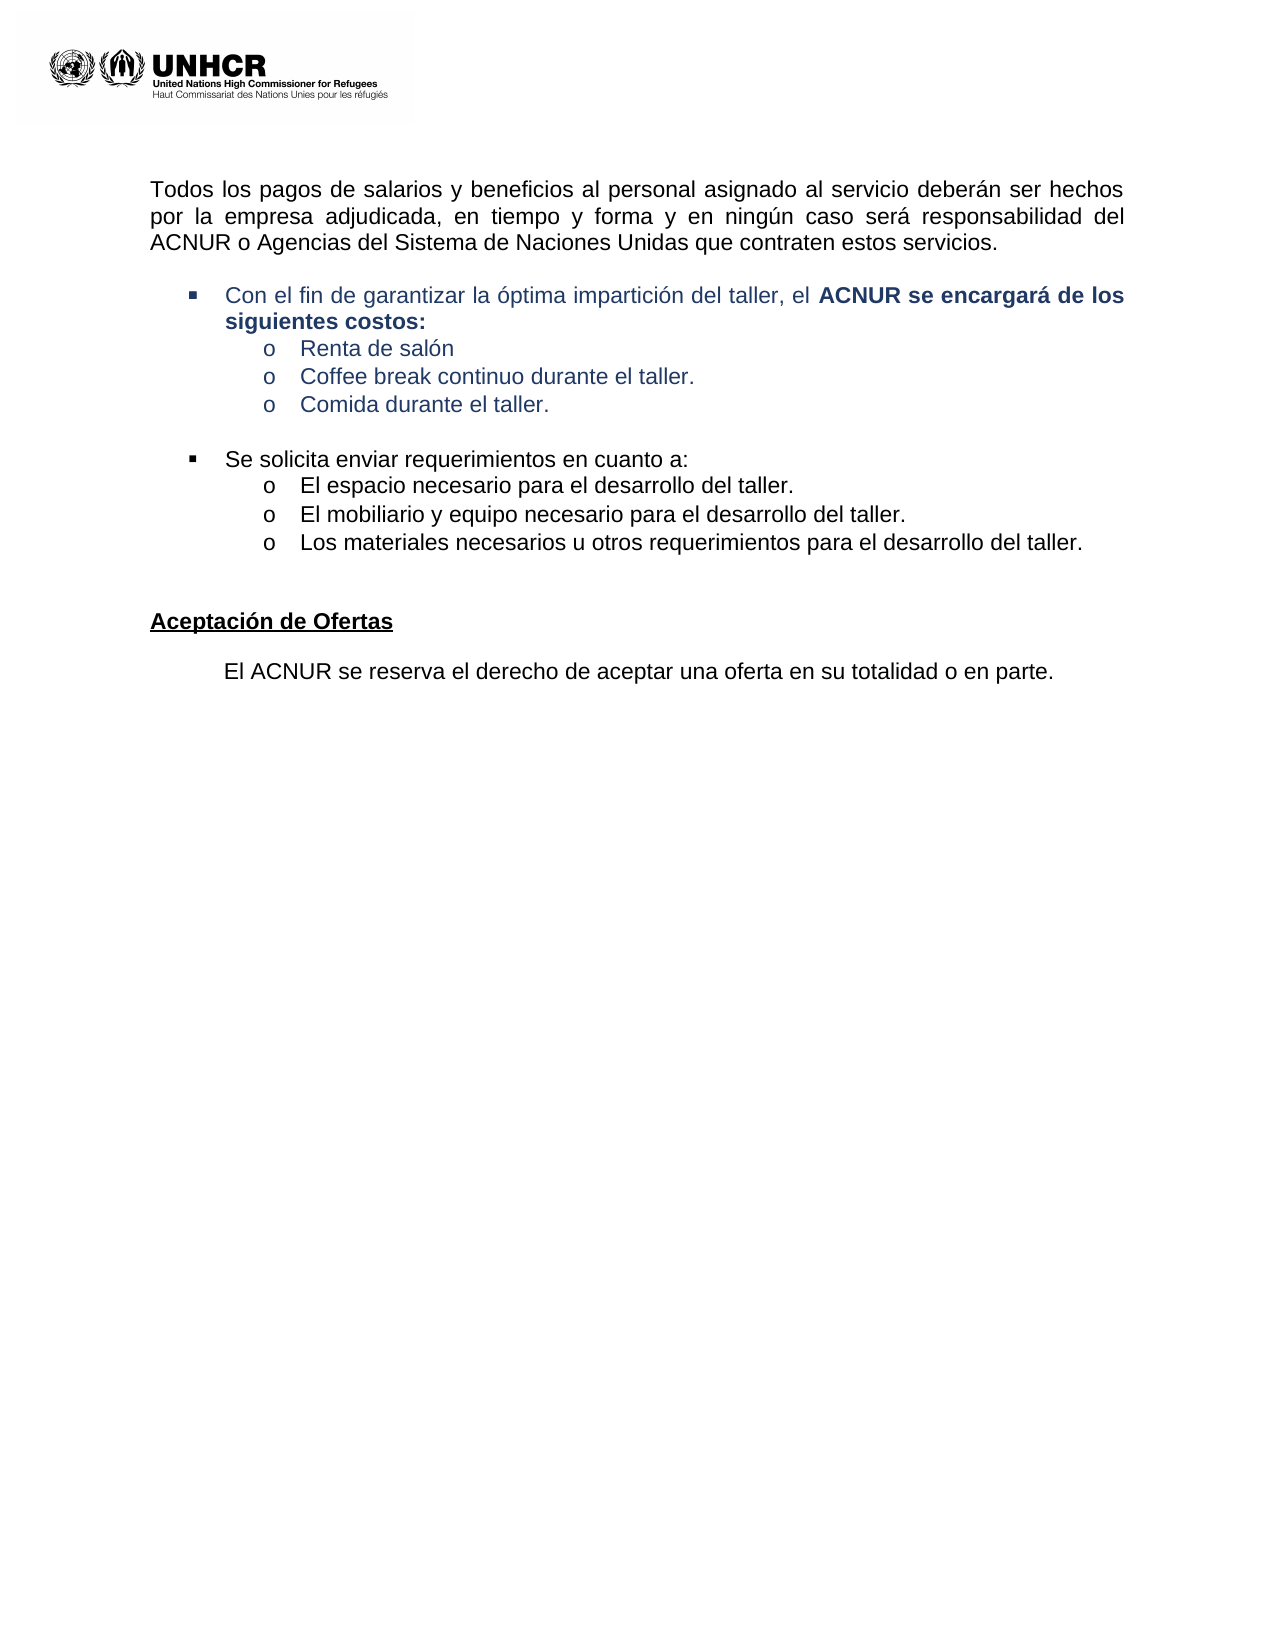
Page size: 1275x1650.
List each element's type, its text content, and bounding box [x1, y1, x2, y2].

list Comida durante el taller. [262, 391, 1125, 419]
list Los materiales necesarios u otros requerimientos para el desarrollo del taller. [262, 529, 1125, 557]
text Aceptación de Ofertas [150, 608, 1125, 634]
list Coffee break continuo durante el taller. [262, 363, 1125, 391]
picture [15, 11, 414, 124]
list Con el fin de garantizar la óptima impartición del taller, el ACNUR se encargará de los siguientes costos: [187, 282, 1125, 334]
list El mobiliario y equipo necesario para el desarrollo del taller. [262, 501, 1125, 529]
list Renta de salón [262, 334, 1125, 363]
list El espacio necesario para el desarrollo del taller. [262, 472, 1125, 501]
text Todos los pagos de salarios y beneficios al personal asignado al servicio deberán ser hechos por la empresa adjudicada, en tiempo y forma y en ningún caso será responsabilidad del ACNUR o Agencias del Sistema de Naciones Unidas que contraten estos servicios. [150, 176, 1125, 255]
text El ACNUR se reserva el derecho de aceptar una oferta en su totalidad o en parte. [150, 658, 1125, 684]
list Se solicita enviar requerimientos en cuanto a: [187, 446, 1125, 472]
